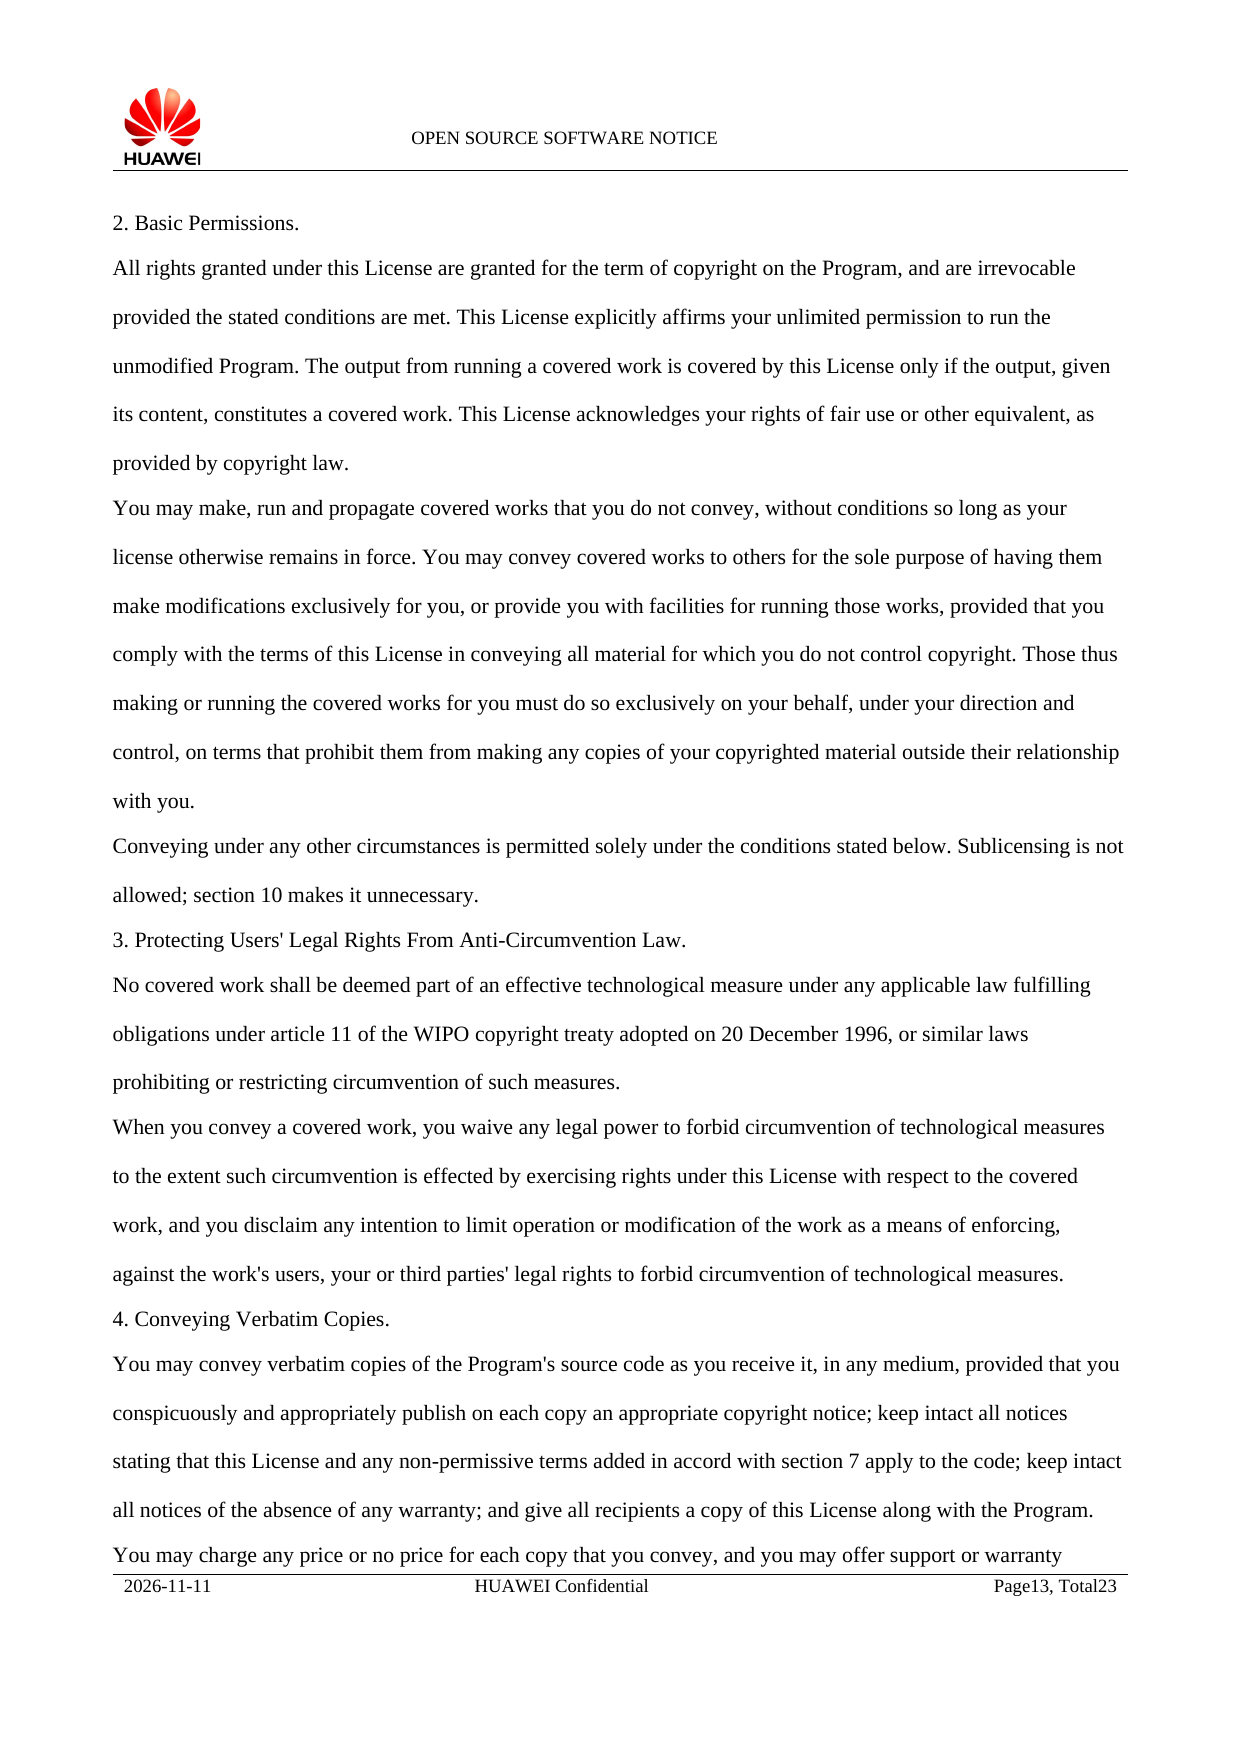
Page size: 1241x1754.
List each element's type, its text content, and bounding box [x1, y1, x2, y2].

text You may convey verbatim copies of the Program's source code as you receive it, in any medium, provided that you conspicuously and appropriately publish on each copy an appropriate copyright notice; keep intact all notices stating that this License and any non-permissive terms added in accord with section 7 apply to the code; keep intact all notices of the absence of any warranty; and give all recipients a copy of this License along with the Program. [112, 1347, 1128, 1526]
text No covered work shall be deemed part of an effective technological measure under any applicable law fulfilling obligations under article 11 of the WIPO copyright treaty adopted on 20 December 1996, or similar laws prohibiting or restricting circumvention of such measures. [112, 968, 1128, 1098]
picture [124, 88, 201, 165]
text 4. Conveying Verbatim Copies. [112, 1302, 1128, 1334]
text You may make, run and propagate covered works that you do not convey, without conditions so long as your license otherwise remains in force. You may convey covered works to others for the sole purpose of having them make modifications exclusively for you, or provide you with facilities for running those works, provided that you comply with the terms of this License in conveying all material for which you do not control copyright. Those thus making or running the covered works for you must do so exclusively on your behalf, under your direction and control, on terms that prohibit them from making any copies of your copyrighted material outside their relationship with you. [112, 492, 1128, 817]
text All rights granted under this License are granted for the term of copyright on the Program, and are irrevocable provided the stated conditions are met. This License explicitly affirms your unlimited permission to run the unmodified Program. The output from running a covered work is covered by this License only if the output, given its content, constitutes a covered work. This License acknowledges your rights of fair use or other equivalent, as provided by copyright law. [112, 251, 1128, 479]
text 2. Basic Permissions. [112, 206, 1128, 239]
text When you convey a covered work, you waive any legal power to forbid circumvention of technological measures to the extent such circumvention is effected by exercising rights under this License with respect to the covered work, and you disclaim any intention to limit operation or modification of the work as a means of enforcing, against the work's users, your or third parties' legal rights to forbid circumvention of technological measures. [112, 1111, 1128, 1289]
text 3. Protecting Users' Legal Rights From Anti-Circumvention Law. [112, 923, 1128, 956]
text You may charge any price or no price for each copy that you convey, and you may offer support or warranty protection for a fee. [112, 1538, 1128, 1571]
text Conveying under any other circumstances is permitted solely under the conditions stated below. Sublicensing is not allowed; section 10 makes it unnecessary. [112, 829, 1128, 910]
